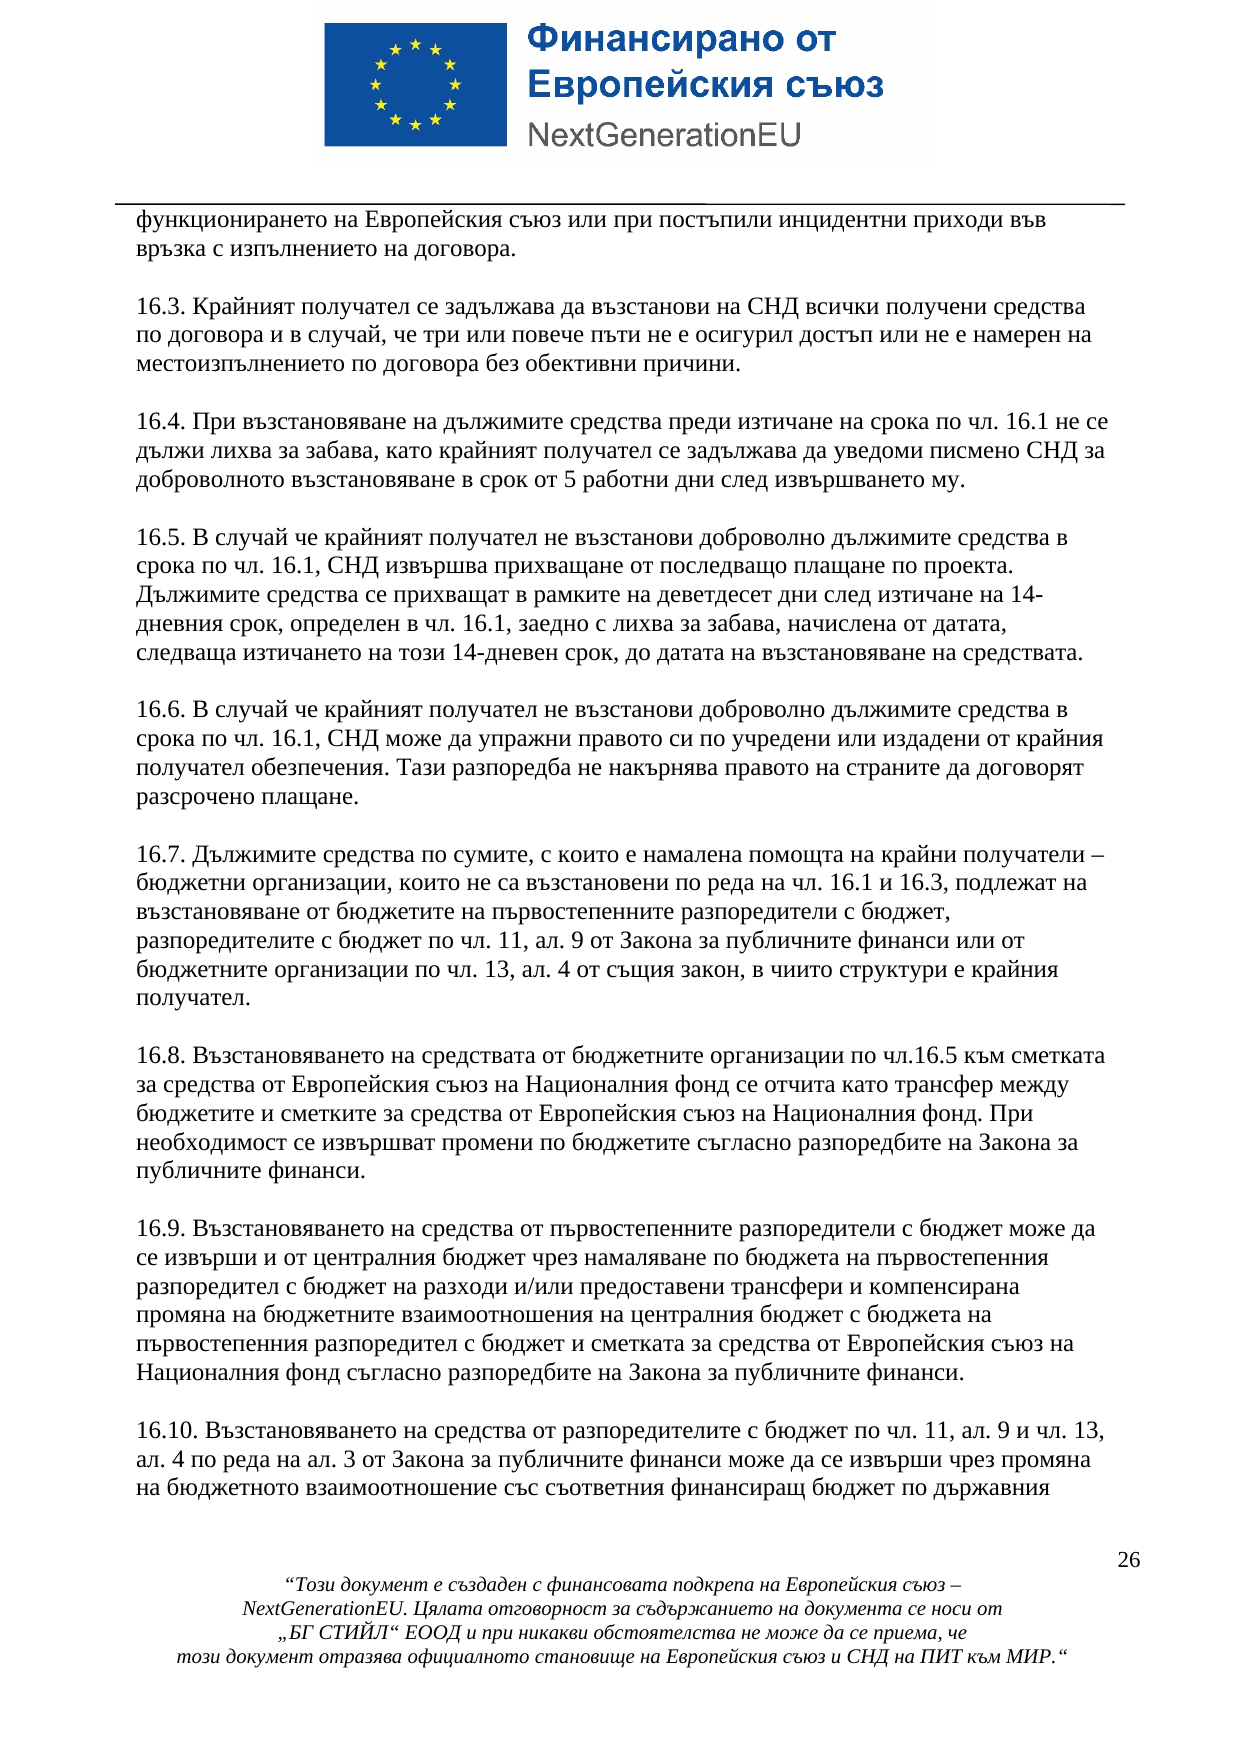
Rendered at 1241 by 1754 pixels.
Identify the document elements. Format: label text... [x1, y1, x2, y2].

text 16.6. В случай че крайният получател не възстанови доброволно дължимите средства в срока по чл. 16.1, СНД може да упражни правото си по учредени или издадени от крайния получател обезпечения. Тази разпоредба не накърнява правото на страните да договорят разсрочено плащане. [136, 694, 1111, 809]
text 16.9. Възстановяването на средства от първостепенните разпоредители с бюджет може да се извърши и от централния бюджет чрез намаляване по бюджета на първостепенния разпоредител с бюджет на разходи и/или предоставени трансфери и компенсирана промяна на бюджетните взаимоотношения на централния бюджет с бюджета на първостепенния разпоредител с бюджет и сметката за средства от Европейския съюз на Националния фонд съгласно разпоредбите на Закона за публичните финанси. [136, 1213, 1111, 1386]
text 16.4. При възстановяване на дължимите средства преди изтичане на срока по чл. 16.1 не се дължи лихва за забава, като крайният получател се задължава да уведоми писмено СНД за доброволното възстановяване в срок от 5 работни дни след извършването му. [136, 406, 1111, 492]
text 16.8. Възстановяването на средствата от бюджетните организации по чл.16.5 към сметката за средства от Европейския съюз на Националния фонд се отчита като трансфер между бюджетите и сметките за средства от Европейския съюз на Националния фонд. При необходимост се извършват промени по бюджетите съгласно разпоредбите на Закона за публичните финанси. [136, 1040, 1111, 1184]
text 16.5. В случай че крайният получател не възстанови доброволно дължимите средства в срока по чл. 16.1, СНД извършва прихващане от последващо плащане по проекта. Дължимите средства се прихващат в рамките на деветдесет дни след изтичане на 14-дневния срок, определен в чл. 16.1, заедно с лихва за забава, начислена от датата, следваща изтичането на този 14-дневен срок, до датата на възстановяване на средствата. [136, 522, 1111, 665]
text 16.7. Дължимите средства по сумите, с които е намалена помощта на крайни получатели – бюджетни организации, които не са възстановени по реда на чл. 16.1 и 16.3, подлежат на възстановяване от бюджетите на първостепенните разпоредители с бюджет, разпоредителите с бюджет по чл. 11, ал. 9 от Закона за публичните финанси или от бюджетните организации по чл. 13, ал. 4 от същия закон, в чиито структури е крайния получател. [136, 839, 1111, 1011]
text 16.3. Крайният получател се задължава да възстанови на СНД всички получени средства по договора и в случай, че три или повече пъти не е осигурил достъп или не е намерен на местоизпълнението по договора без обективни причини. [136, 291, 1111, 377]
picture [311, 3, 936, 162]
